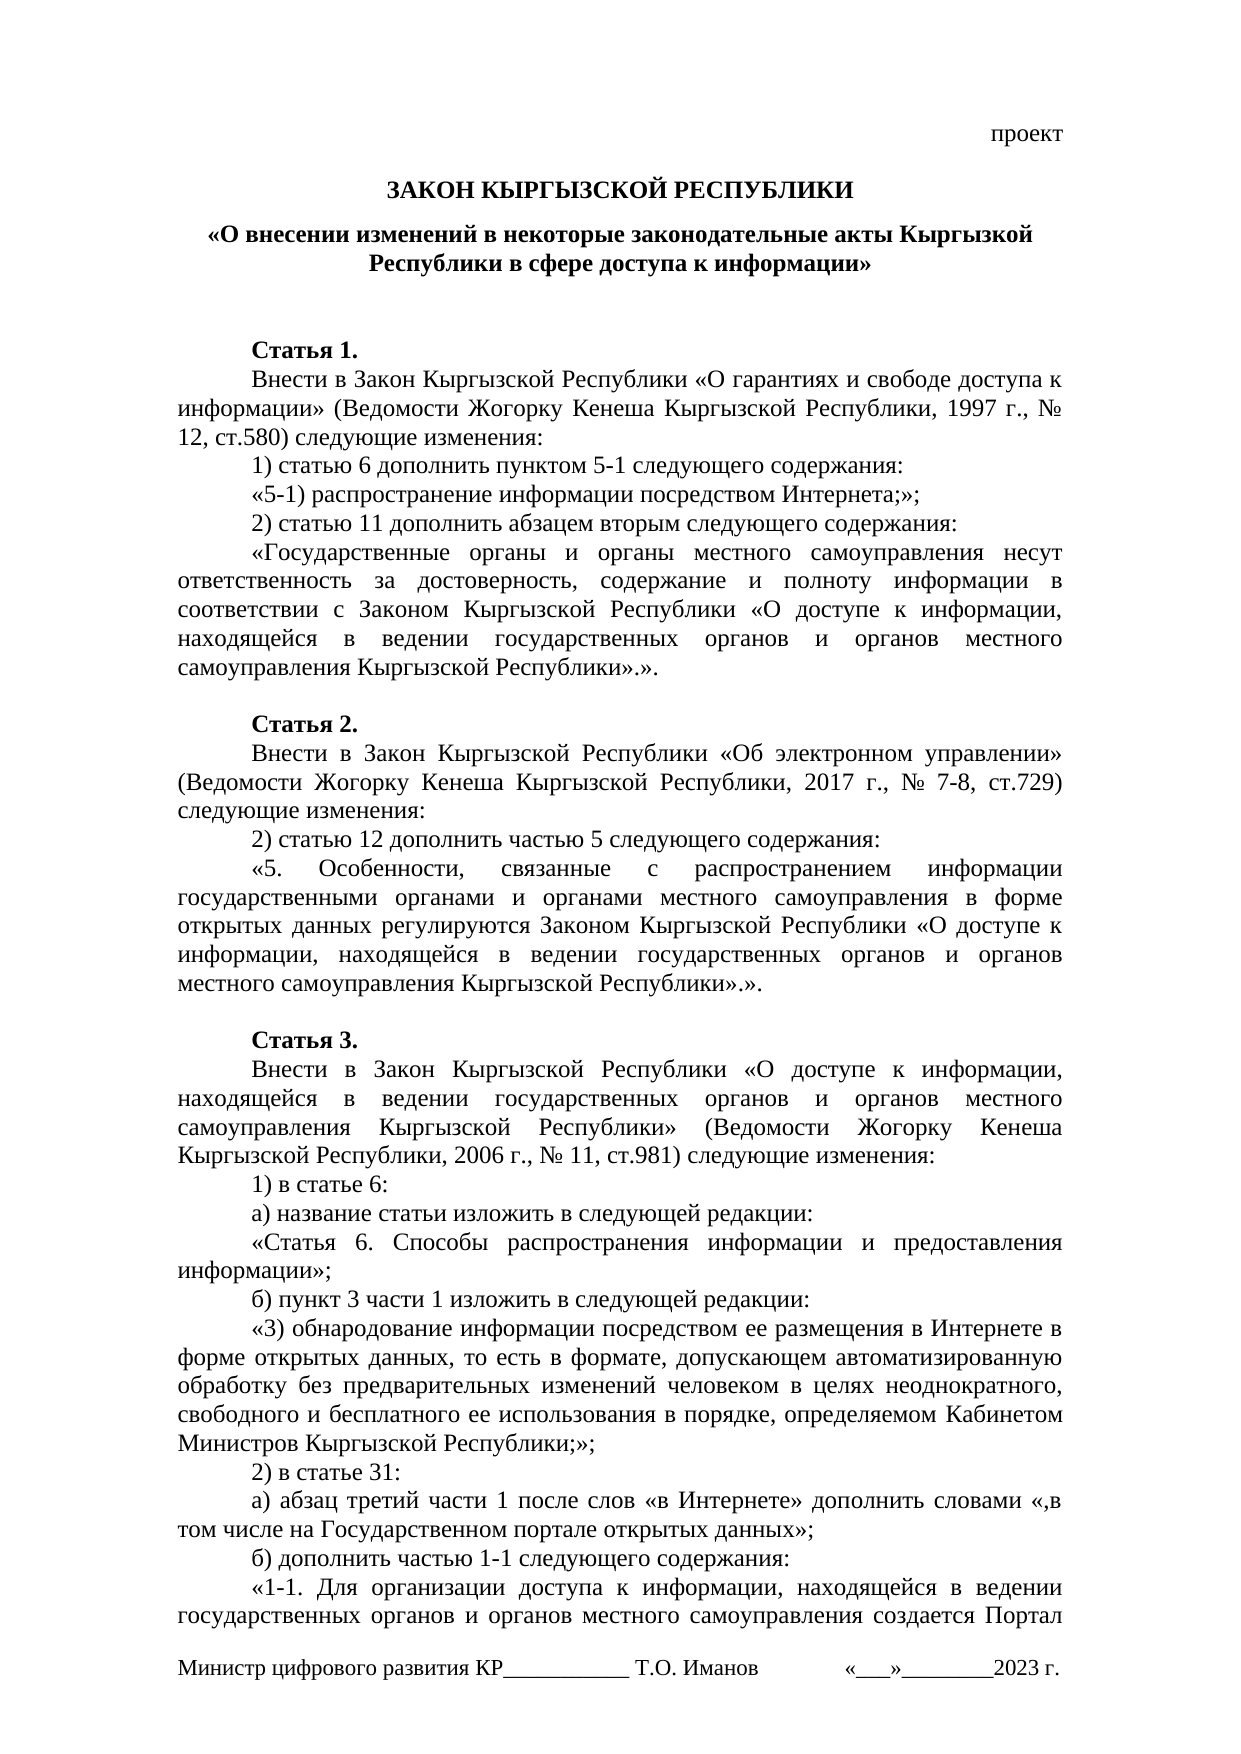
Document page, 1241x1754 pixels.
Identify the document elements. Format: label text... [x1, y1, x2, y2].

text 2) статью 12 дополнить частью 5 следующего содержания: [177, 824, 1063, 853]
text Внести в Закон Кыргызской Республики «О доступе к информации, находящейся в ведении государственных органов и органов местного самоуправления Кыргызской Республики» (Ведомости Жогорку Кенеша Кыргызской Республики, 2006 г., № 11, ст.981) следующие изменения: [177, 1054, 1063, 1169]
text а) абзац третий части 1 после слов «в Интернете» дополнить словами «,в том числе на Государственном портале открытых данных»; [177, 1486, 1063, 1543]
text «Статья 6. Способы распространения информации и предоставления информации»; [177, 1227, 1063, 1284]
text «О внесении изменений в некоторые законодательные акты Кыргызкой Республики в сфере доступа к информации» [177, 219, 1063, 277]
text 1) в статье 6: [177, 1169, 1063, 1198]
text «5. Особенности, связанные с распространением информации государственными органами и органами местного самоуправления в форме открытых данных регулируются Законом Кыргызской Республики «О доступе к информации, находящейся в ведении государственных органов и органов местного самоуправления Кыргызской Республики».». [177, 853, 1063, 997]
text проект [177, 118, 1063, 147]
text б) дополнить частью 1-1 следующего содержания: [177, 1543, 1063, 1572]
text «3) обнародование информации посредством ее размещения в Интернете в форме открытых данных, то есть в формате, допускающем автоматизированную обработку без предварительных изменений человеком в целях неоднократного, свободного и бесплатного ее использования в порядке, определяемом Кабинетом Министров Кыргызской Республики;»; [177, 1313, 1063, 1457]
text «5-1) распространение информации посредством Интернета;»; [177, 479, 1063, 508]
text 2) в статье 31: [177, 1457, 1063, 1486]
text Внести в Закон Кыргызской Республики «О гарантиях и свободе доступа к информации» (Ведомости Жогорку Кенеша Кыргызской Республики, 1997 г., № 12, ст.580) следующие изменения: [177, 364, 1063, 451]
text а) название статьи изложить в следующей редакции: [177, 1198, 1063, 1227]
text 1) статью 6 дополнить пунктом 5-1 следующего содержания: [177, 451, 1063, 479]
text б) пункт 3 части 1 изложить в следующей редакции: [177, 1284, 1063, 1313]
text Статья 2. [177, 709, 1063, 738]
text Статья 3. [177, 1026, 1063, 1054]
text «Государственные органы и органы местного самоуправления несут ответственность за достоверность, содержание и полноту информации в соответствии с Законом Кыргызской Республики «О доступе к информации, находящейся в ведении государственных органов и органов местного самоуправления Кыргызской Республики».». [177, 537, 1063, 681]
text Внести в Закон Кыргызской Республики «Об электронном управлении» (Ведомости Жогорку Кенеша Кыргызской Республики, 2017 г., № 7-8, ст.729) следующие изменения: [177, 738, 1063, 824]
text Статья 1. [177, 336, 1063, 364]
text ЗАКОН КЫРГЫЗСКОЙ РЕСПУБЛИКИ [177, 176, 1063, 204]
text 2) статью 11 дополнить абзацем вторым следующего содержания: [177, 508, 1063, 537]
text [177, 1572, 1063, 1629]
